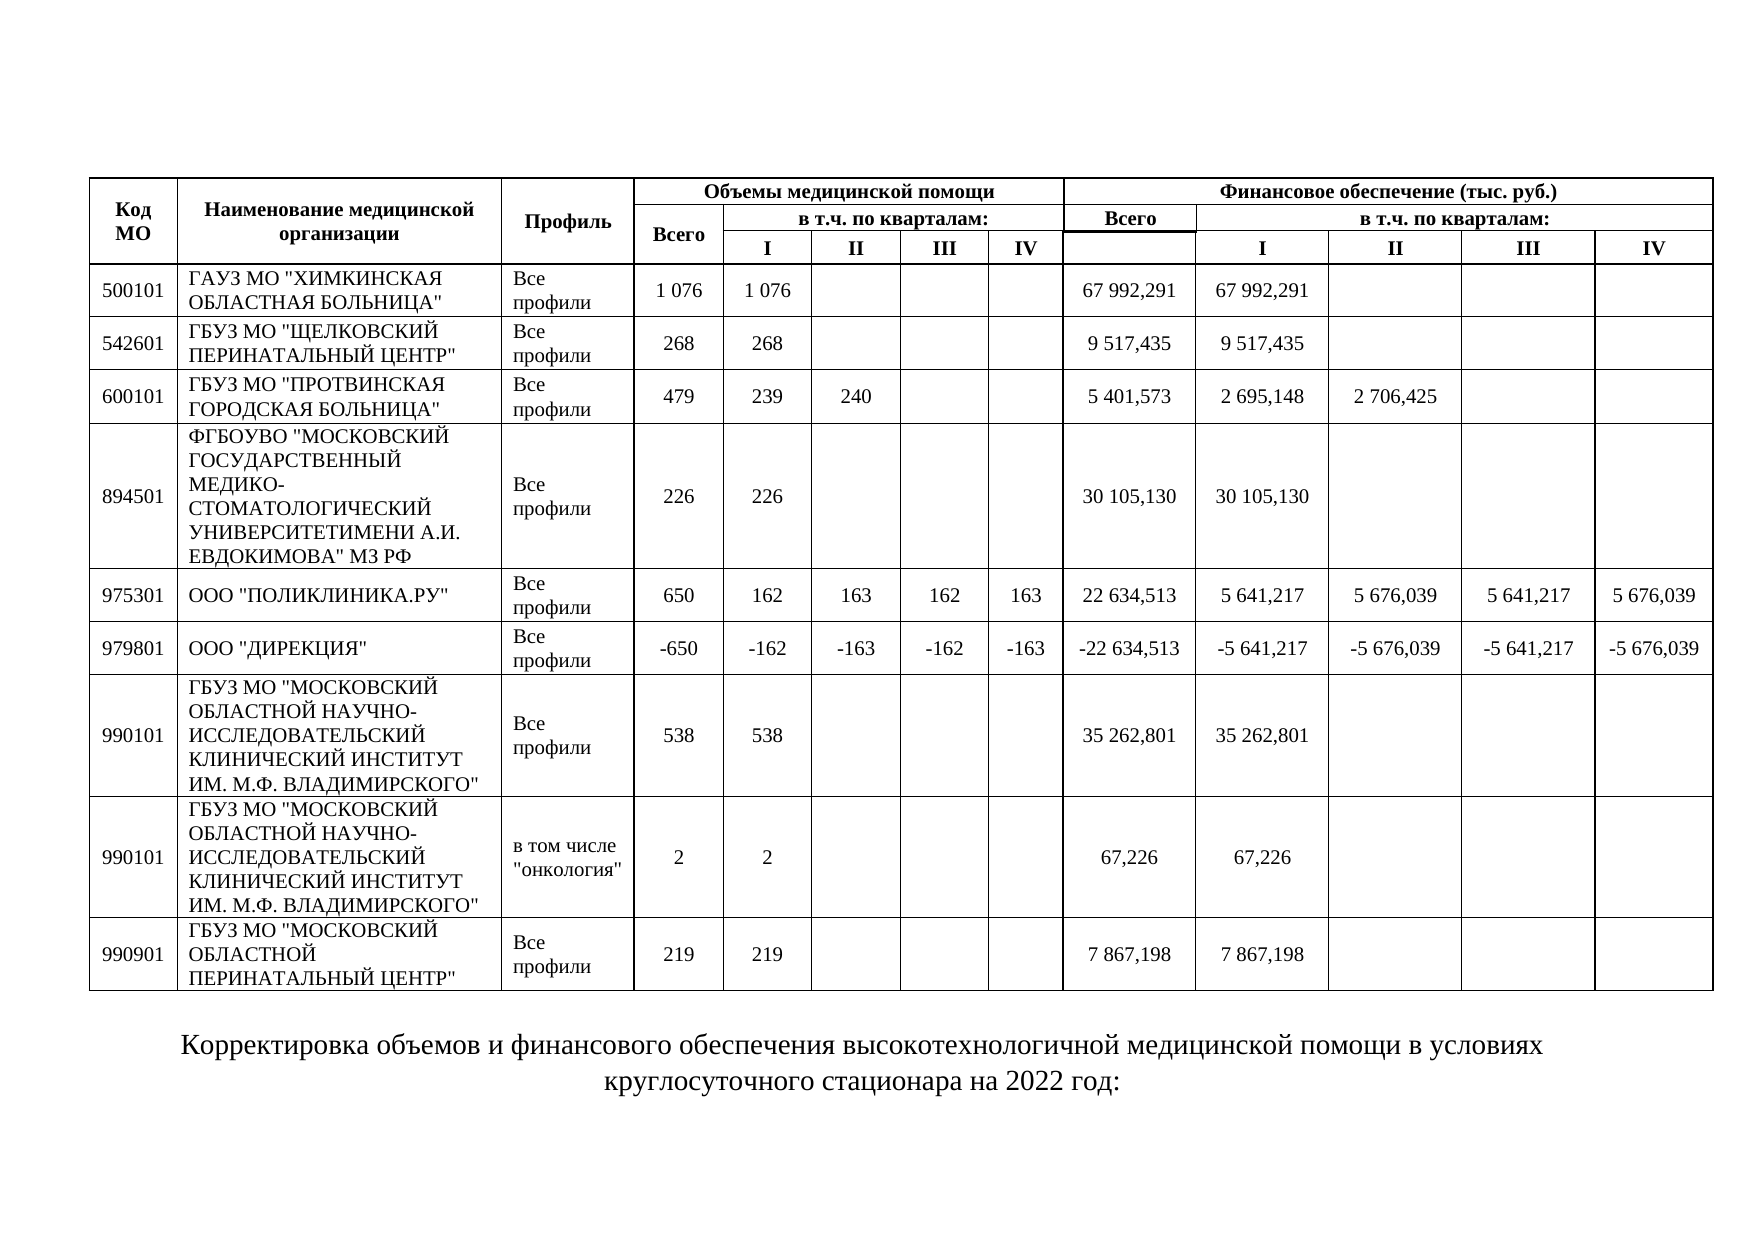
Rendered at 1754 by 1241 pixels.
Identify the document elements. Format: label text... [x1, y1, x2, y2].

table_cell 22 634,513 [1064, 569, 1195, 621]
table_cell [901, 370, 988, 422]
table_cell -162 [901, 622, 988, 674]
table_cell Все профили [502, 424, 633, 568]
table_cell -650 [635, 622, 723, 674]
text Корректировка объемов и финансового обеспечения высокотехнологичной медицинской помощи в условиях круглосуточного стационара на 2022 год: [89, 1027, 1636, 1097]
table_cell -163 [812, 622, 900, 674]
table_cell [1329, 317, 1461, 369]
table_cell 67 992,291 [1064, 265, 1195, 316]
table_cell [1462, 797, 1594, 917]
table_cell 35 262,801 [1064, 675, 1195, 796]
table_cell 162 [901, 569, 988, 621]
table_cell 5 676,039 [1596, 569, 1712, 621]
table_cell Всего [1065, 205, 1196, 230]
table_cell [812, 424, 900, 568]
table_cell [1462, 317, 1594, 369]
table_cell 239 [724, 370, 811, 422]
table_cell 990101 [90, 675, 177, 796]
table_cell -163 [989, 622, 1062, 674]
table_cell [901, 265, 988, 316]
table_cell 979801 [90, 622, 177, 674]
table_cell 30 105,130 [1064, 424, 1195, 568]
table_cell [1329, 797, 1461, 917]
table_cell IV [1596, 231, 1712, 263]
table_cell I [724, 231, 811, 263]
table_cell ГАУЗ МО "ХИМКИНСКАЯ ОБЛАСТНАЯ БОЛЬНИЦА" [178, 265, 501, 316]
table_cell Все профили [502, 918, 633, 990]
table_cell ГБУЗ МО "ПРОТВИНСКАЯ ГОРОДСКАЯ БОЛЬНИЦА" [178, 370, 501, 422]
table_cell 9 517,435 [1064, 317, 1195, 369]
table_cell в т.ч. по кварталам: [1197, 205, 1712, 230]
table_cell 7 867,198 [1196, 918, 1328, 990]
table_cell IV [989, 231, 1062, 263]
table_cell [901, 424, 988, 568]
table_cell II [1329, 231, 1461, 263]
table_header Профиль [502, 179, 633, 263]
table_cell I [1196, 231, 1328, 263]
table_cell ООО "ПОЛИКЛИНИКА.РУ" [178, 569, 501, 621]
table_cell ГБУЗ МО "МОСКОВСКИЙ ОБЛАСТНОЙ НАУЧНО-ИССЛЕДОВАТЕЛЬСКИЙ КЛИНИЧЕСКИЙ ИНСТИТУТ ИМ. М.Ф. ВЛАДИМИРСКОГО" [178, 675, 501, 796]
table_cell ГБУЗ МО "ЩЕЛКОВСКИЙ ПЕРИНАТАЛЬНЫЙ ЦЕНТР" [178, 317, 501, 369]
table_cell 500101 [90, 265, 177, 316]
table_cell [901, 675, 988, 796]
table_cell [901, 797, 988, 917]
table_cell 226 [635, 424, 723, 568]
table_cell [1596, 424, 1712, 568]
table_cell 268 [635, 317, 723, 369]
table_cell [901, 317, 988, 369]
table_cell Все профили [502, 317, 633, 369]
table_cell [989, 424, 1062, 568]
table_cell 2 [635, 797, 723, 917]
table_cell [1596, 317, 1712, 369]
table_cell [1329, 265, 1461, 316]
table_cell 1 076 [635, 265, 723, 316]
table_cell в том числе "онкология" [502, 797, 633, 917]
table_cell в т.ч. по кварталам: [724, 205, 1063, 230]
table_cell Все профили [502, 370, 633, 422]
table_cell II [812, 231, 900, 263]
table_cell [1462, 424, 1594, 568]
table_cell ГБУЗ МО "МОСКОВСКИЙ ОБЛАСТНОЙ НАУЧНО-ИССЛЕДОВАТЕЛЬСКИЙ КЛИНИЧЕСКИЙ ИНСТИТУТ ИМ. М.Ф. ВЛАДИМИРСКОГО" [178, 797, 501, 917]
table_cell 5 641,217 [1196, 569, 1328, 621]
table_cell III [901, 231, 988, 263]
table_cell -5 676,039 [1596, 622, 1712, 674]
table_cell 35 262,801 [1196, 675, 1328, 796]
table_cell 538 [724, 675, 811, 796]
table_cell Все профили [502, 675, 633, 796]
table_cell 162 [724, 569, 811, 621]
table_cell [812, 918, 900, 990]
table_cell [989, 797, 1062, 917]
table_cell [812, 317, 900, 369]
table_cell [1462, 918, 1594, 990]
table_cell [1462, 265, 1594, 316]
table_header Объемы медицинской помощи [635, 179, 1063, 204]
table_cell 163 [989, 569, 1062, 621]
table_cell 975301 [90, 569, 177, 621]
table_cell 163 [812, 569, 900, 621]
table_cell 67,226 [1064, 797, 1195, 917]
table_cell [1596, 918, 1712, 990]
table_cell 240 [812, 370, 900, 422]
table_cell [1064, 233, 1195, 263]
table_cell 990901 [90, 918, 177, 990]
table_cell [1329, 424, 1461, 568]
table_cell 2 695,148 [1196, 370, 1328, 422]
table_cell [1462, 370, 1594, 422]
table_cell 30 105,130 [1196, 424, 1328, 568]
table_cell [989, 370, 1062, 422]
table_cell [1596, 797, 1712, 917]
table_cell [989, 918, 1062, 990]
table_cell 2 706,425 [1329, 370, 1461, 422]
table_cell [1596, 370, 1712, 422]
table_cell 219 [635, 918, 723, 990]
table_cell [989, 675, 1062, 796]
table_cell 7 867,198 [1064, 918, 1195, 990]
table_cell 2 [724, 797, 811, 917]
table_cell [812, 797, 900, 917]
table_cell Всего [635, 205, 723, 263]
table_cell 650 [635, 569, 723, 621]
table_cell 894501 [90, 424, 177, 568]
table_cell ООО "ДИРЕКЦИЯ" [178, 622, 501, 674]
table_cell [901, 918, 988, 990]
table_cell Все профили [502, 569, 633, 621]
table_cell 9 517,435 [1196, 317, 1328, 369]
table_cell 226 [724, 424, 811, 568]
table_cell [812, 675, 900, 796]
table_cell 600101 [90, 370, 177, 422]
table_cell 219 [724, 918, 811, 990]
table_cell -5 641,217 [1462, 622, 1594, 674]
table_cell -5 641,217 [1196, 622, 1328, 674]
table_cell 67 992,291 [1196, 265, 1328, 316]
table_cell Все профили [502, 265, 633, 316]
table_cell -22 634,513 [1064, 622, 1195, 674]
table_cell 990101 [90, 797, 177, 917]
table_cell 5 401,573 [1064, 370, 1195, 422]
table_cell 268 [724, 317, 811, 369]
table_cell [989, 317, 1062, 369]
table_cell ГБУЗ МО "МОСКОВСКИЙ ОБЛАСТНОЙ ПЕРИНАТАЛЬНЫЙ ЦЕНТР" [178, 918, 501, 990]
table_cell 479 [635, 370, 723, 422]
table_cell [1329, 918, 1461, 990]
table_cell 5 676,039 [1329, 569, 1461, 621]
table_cell III [1462, 231, 1594, 263]
table_cell 1 076 [724, 265, 811, 316]
table_cell [1596, 675, 1712, 796]
table_cell -162 [724, 622, 811, 674]
table_cell [1462, 675, 1594, 796]
table_header Финансовое обеспечение (тыс. руб.) [1065, 179, 1712, 204]
table_cell [1329, 675, 1461, 796]
table_cell 538 [635, 675, 723, 796]
table_header Код МО [90, 179, 177, 263]
table_cell 5 641,217 [1462, 569, 1594, 621]
table_cell [812, 265, 900, 316]
table_cell [1596, 265, 1712, 316]
table_cell -5 676,039 [1329, 622, 1461, 674]
table_cell 542601 [90, 317, 177, 369]
table_cell ФГБОУВО "МОСКОВСКИЙ ГОСУДАРСТВЕННЫЙ МЕДИКО-СТОМАТОЛОГИЧЕСКИЙ УНИВЕРСИТЕТИМЕНИ А.И. ЕВДОКИМОВА" МЗ РФ [178, 424, 501, 568]
table_cell 67,226 [1196, 797, 1328, 917]
table_cell Все профили [502, 622, 633, 674]
table_header Наименование медицинской организации [178, 179, 501, 263]
table_cell [989, 265, 1062, 316]
